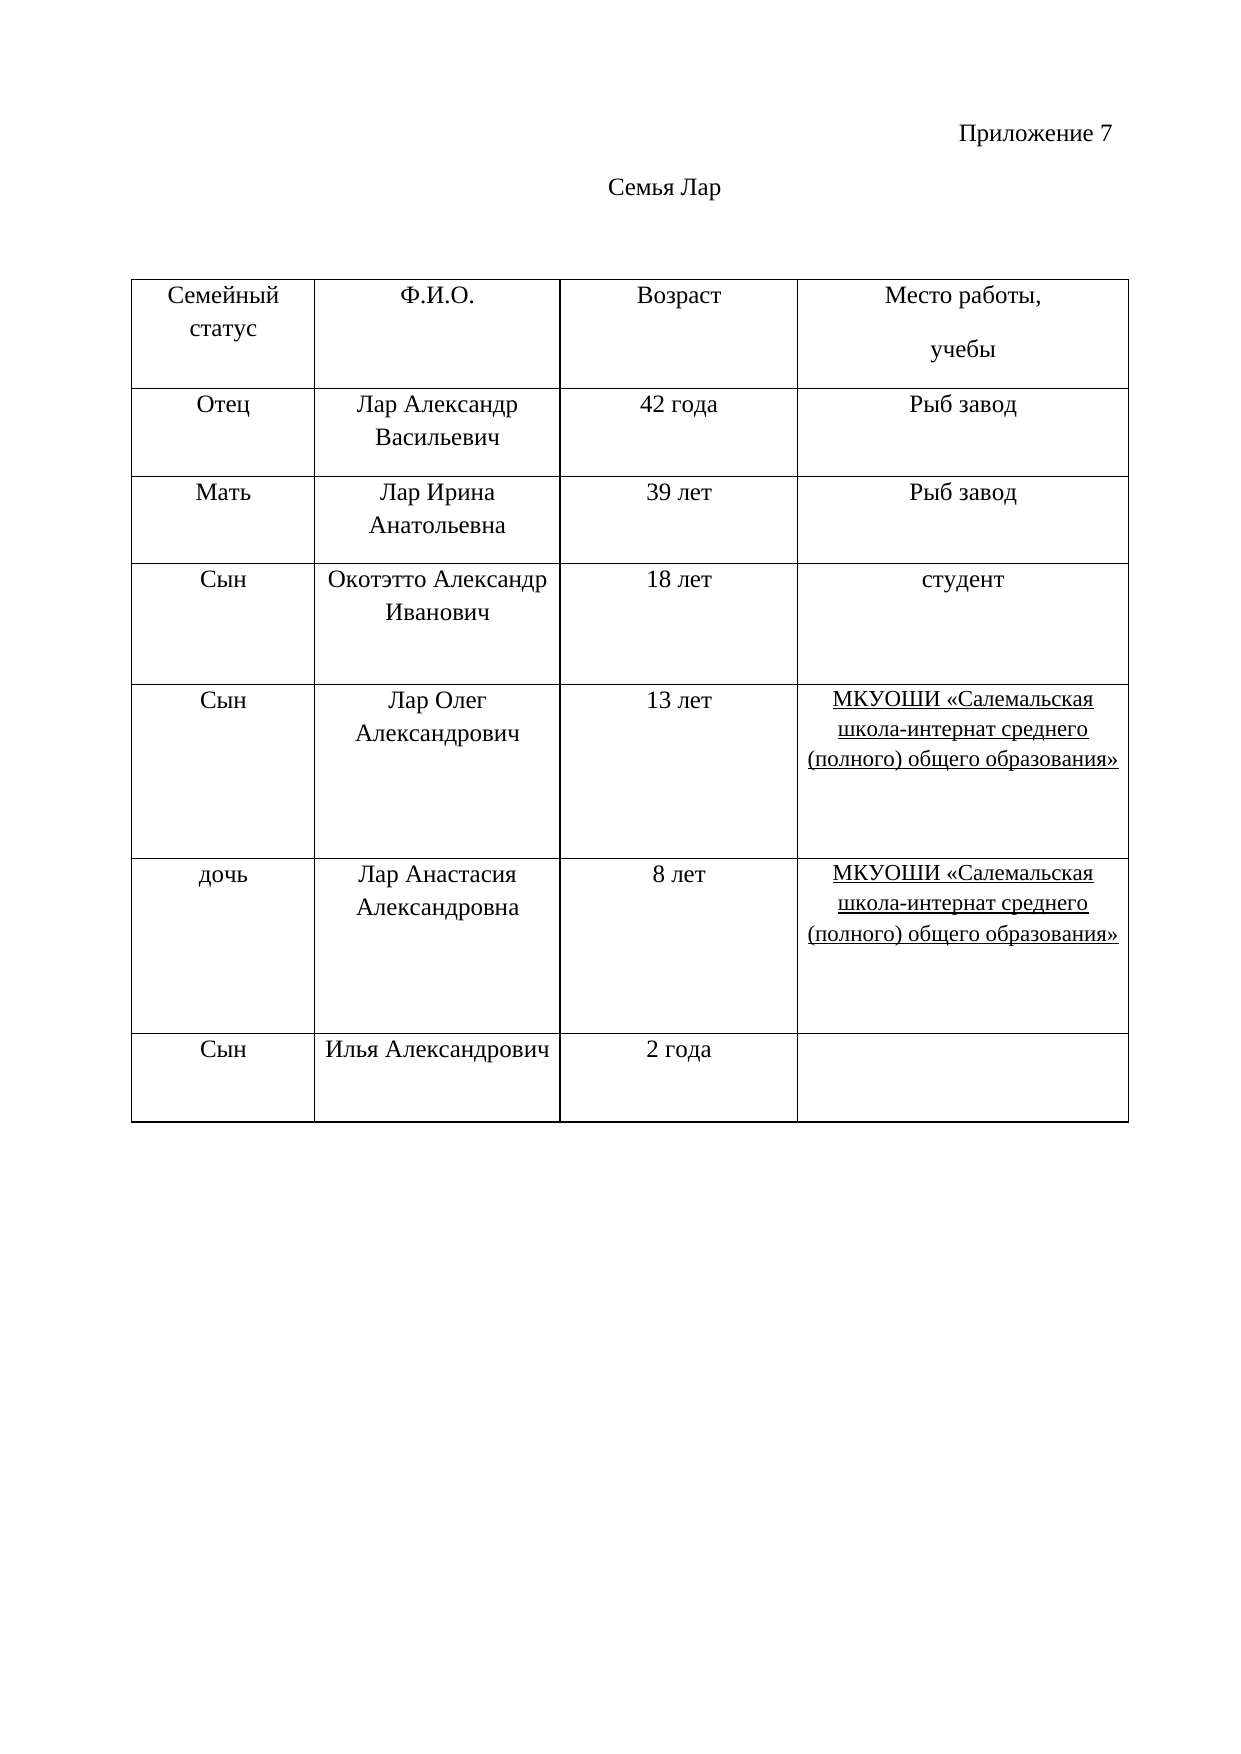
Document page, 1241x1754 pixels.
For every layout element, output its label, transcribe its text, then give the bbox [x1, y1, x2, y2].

table_cell Сын [132, 564, 314, 684]
table_cell 2 года [561, 1034, 797, 1121]
table_cell Лар Анастасия Александровна [315, 859, 559, 1033]
table_cell МКУОШИ «Салемальская школа-интернат среднего (полного) общего образования» [798, 685, 1128, 858]
table_cell Лар Олег Александрович [315, 685, 559, 858]
table_cell студент [798, 564, 1128, 684]
table_cell Сын [132, 685, 314, 858]
table_cell 18 лет [561, 564, 797, 684]
table_header Ф.И.О. [315, 280, 559, 388]
table_cell Сын [132, 1034, 314, 1121]
table_cell Илья Александрович [315, 1034, 559, 1121]
table_cell Рыб завод [798, 477, 1128, 563]
table_cell 42 года [561, 389, 797, 476]
text Приложение 7 [177, 118, 1152, 147]
table_cell 39 лет [561, 477, 797, 563]
table_cell Мать [132, 477, 314, 563]
table_header Семейный статус [132, 280, 314, 388]
table_cell 8 лет [561, 859, 797, 1033]
table_cell [798, 1034, 1128, 1121]
table_cell Лар Александр Васильевич [315, 389, 559, 476]
table_cell 13 лет [561, 685, 797, 858]
table_cell Окотэтто Александр Иванович [315, 564, 559, 684]
table_header Место работы, учебы [798, 280, 1128, 388]
table_cell Лар Ирина Анатольевна [315, 477, 559, 563]
table_cell Рыб завод [798, 389, 1128, 476]
table_header Возраст [561, 280, 797, 388]
text Семья Лар [177, 172, 1152, 201]
table_cell Отец [132, 389, 314, 476]
table_cell дочь [132, 859, 314, 1033]
table_cell МКУОШИ «Салемальская школа-интернат среднего (полного) общего образования» [798, 859, 1128, 1033]
